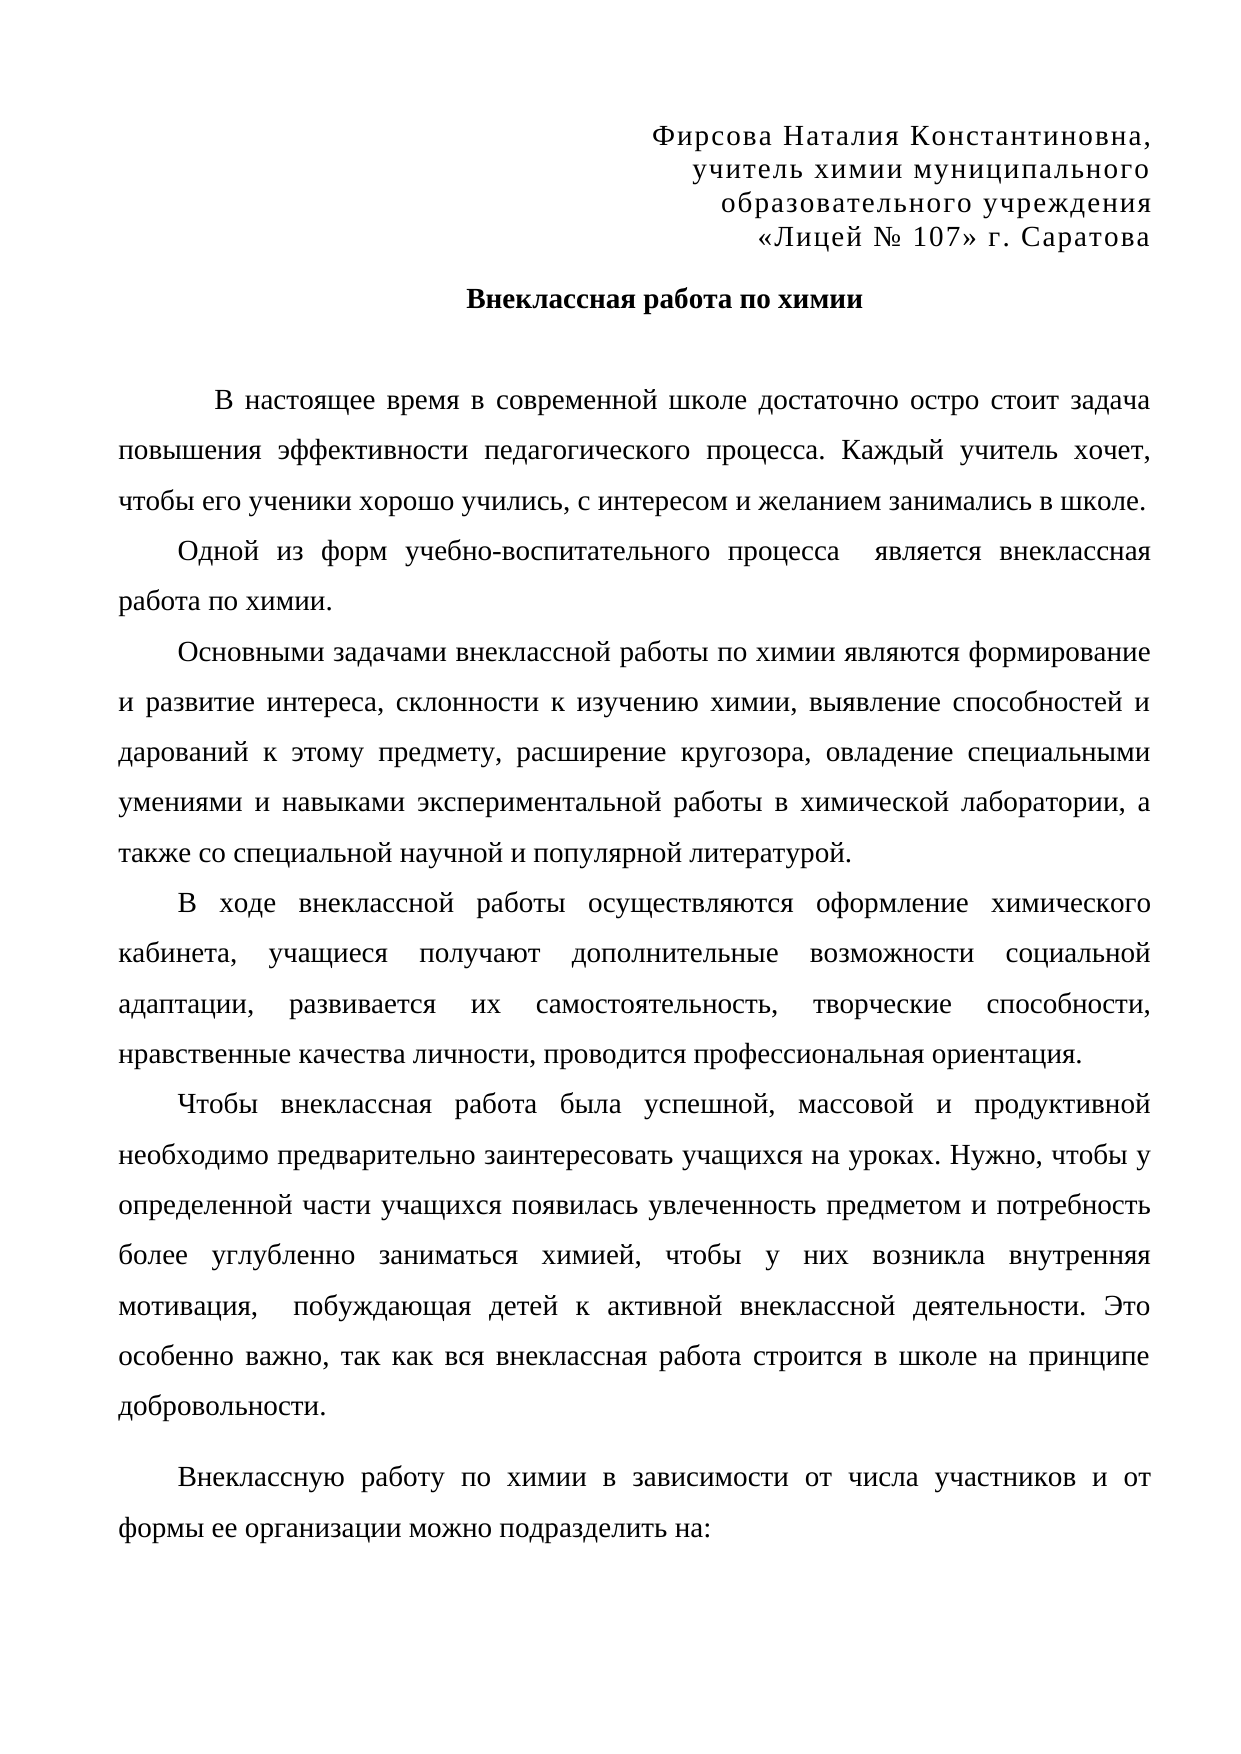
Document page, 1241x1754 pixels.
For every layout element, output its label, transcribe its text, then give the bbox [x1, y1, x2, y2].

text учитель химии муниципального образовательного учреждения [118, 152, 1152, 219]
text «Лицей № 107» г. Саратова [118, 219, 1152, 252]
text Внеклассная работа по химии [118, 281, 1152, 315]
text Одной из форм учебно-воспитательного процесса является внеклассная работа по химии. [118, 533, 1152, 617]
text В ходе внеклассной работы осуществляются оформление химического кабинета, учащиеся получают дополнительные возможности социальной адаптации, развивается их самостоятельность, творческие способности, нравственные качества личности, проводится профессиональная ориентация. [118, 885, 1152, 1070]
list Внеклассную работу по химии в зависимости от числа участников и от формы ее организации можно подразделить на: [118, 1459, 1152, 1543]
text Основными задачами внеклассной работы по химии являются формирование и развитие интереса, склонности к изучению химии, выявление способностей и дарований к этому предмету, расширение кругозора, овладение специальными умениями и навыками экспериментальной работы в химической лаборатории, а также со специальной научной и популярной литературой. [118, 634, 1152, 868]
text В настоящее время в современной школе достаточно остро стоит задача повышения эффективности педагогического процесса. Каждый учитель хочет, чтобы его ученики хорошо учились, с интересом и желанием занимались в школе. [118, 382, 1152, 516]
text Фирсова Наталия Константиновна, [118, 118, 1152, 152]
text Чтобы внеклассная работа была успешной, массовой и продуктивной необходимо предварительно заинтересовать учащихся на уроках. Нужно, чтобы у определенной части учащихся появилась увлеченность предметом и потребность более углубленно заниматься химией, чтобы у них возникла внутренняя мотивация, побуждающая детей к активной внеклассной деятельности. Это особенно важно, так как вся внеклассная работа строится в школе на принципе добровольности. [118, 1086, 1152, 1422]
